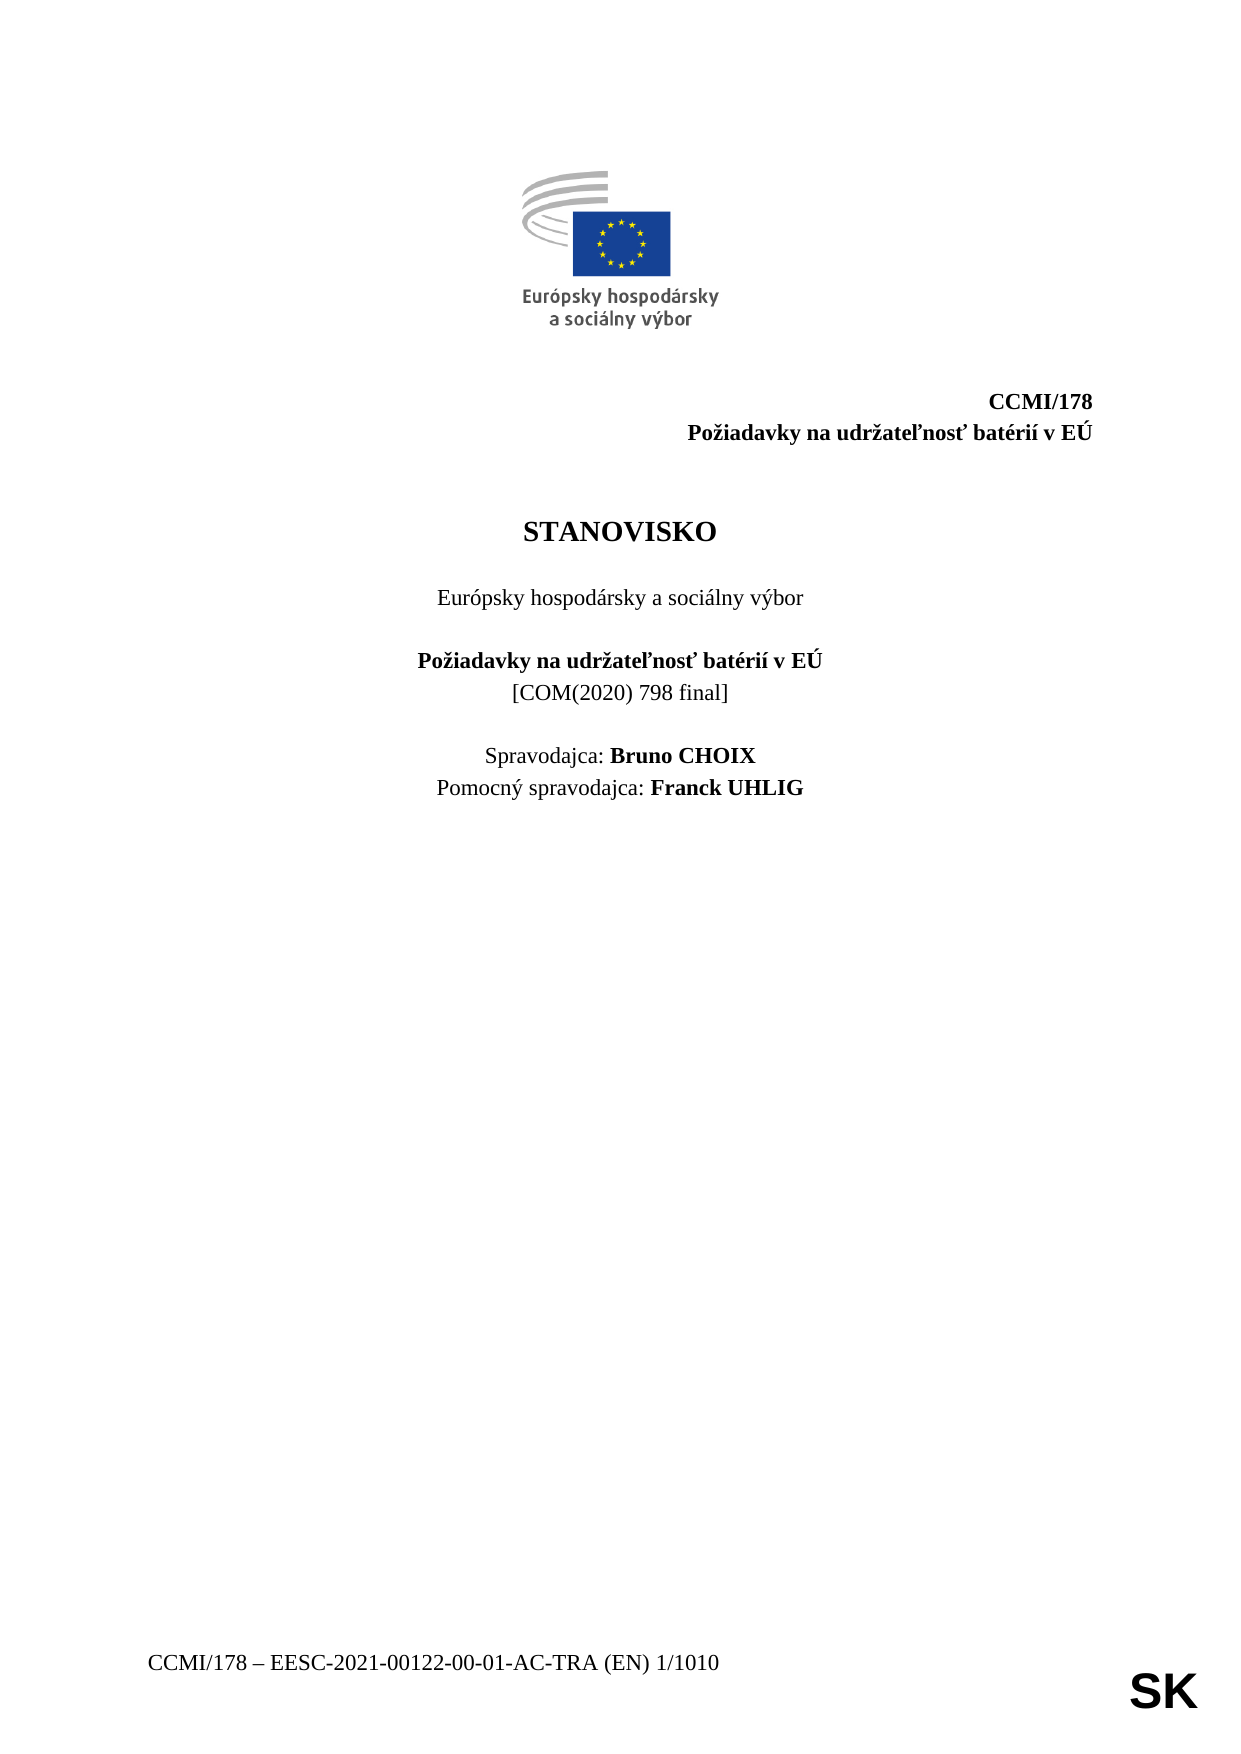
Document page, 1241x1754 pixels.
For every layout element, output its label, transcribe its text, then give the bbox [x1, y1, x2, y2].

text Pomocný spravodajca: Franck UHLIG [148, 774, 1093, 800]
text [COM(2020) 798 final] [148, 679, 1093, 705]
text STANOVISKO Európsky hospodársky a sociálny výbor Požiadavky na udržateľnosť batérií v EÚ [148, 514, 1093, 674]
text Požiadavky na udržateľnosť batérií v EÚ [148, 419, 1093, 446]
text Spravodajca: Bruno CHOIX [148, 742, 1093, 768]
picture [473, 147, 768, 351]
text CCMI/178 [148, 388, 1093, 414]
